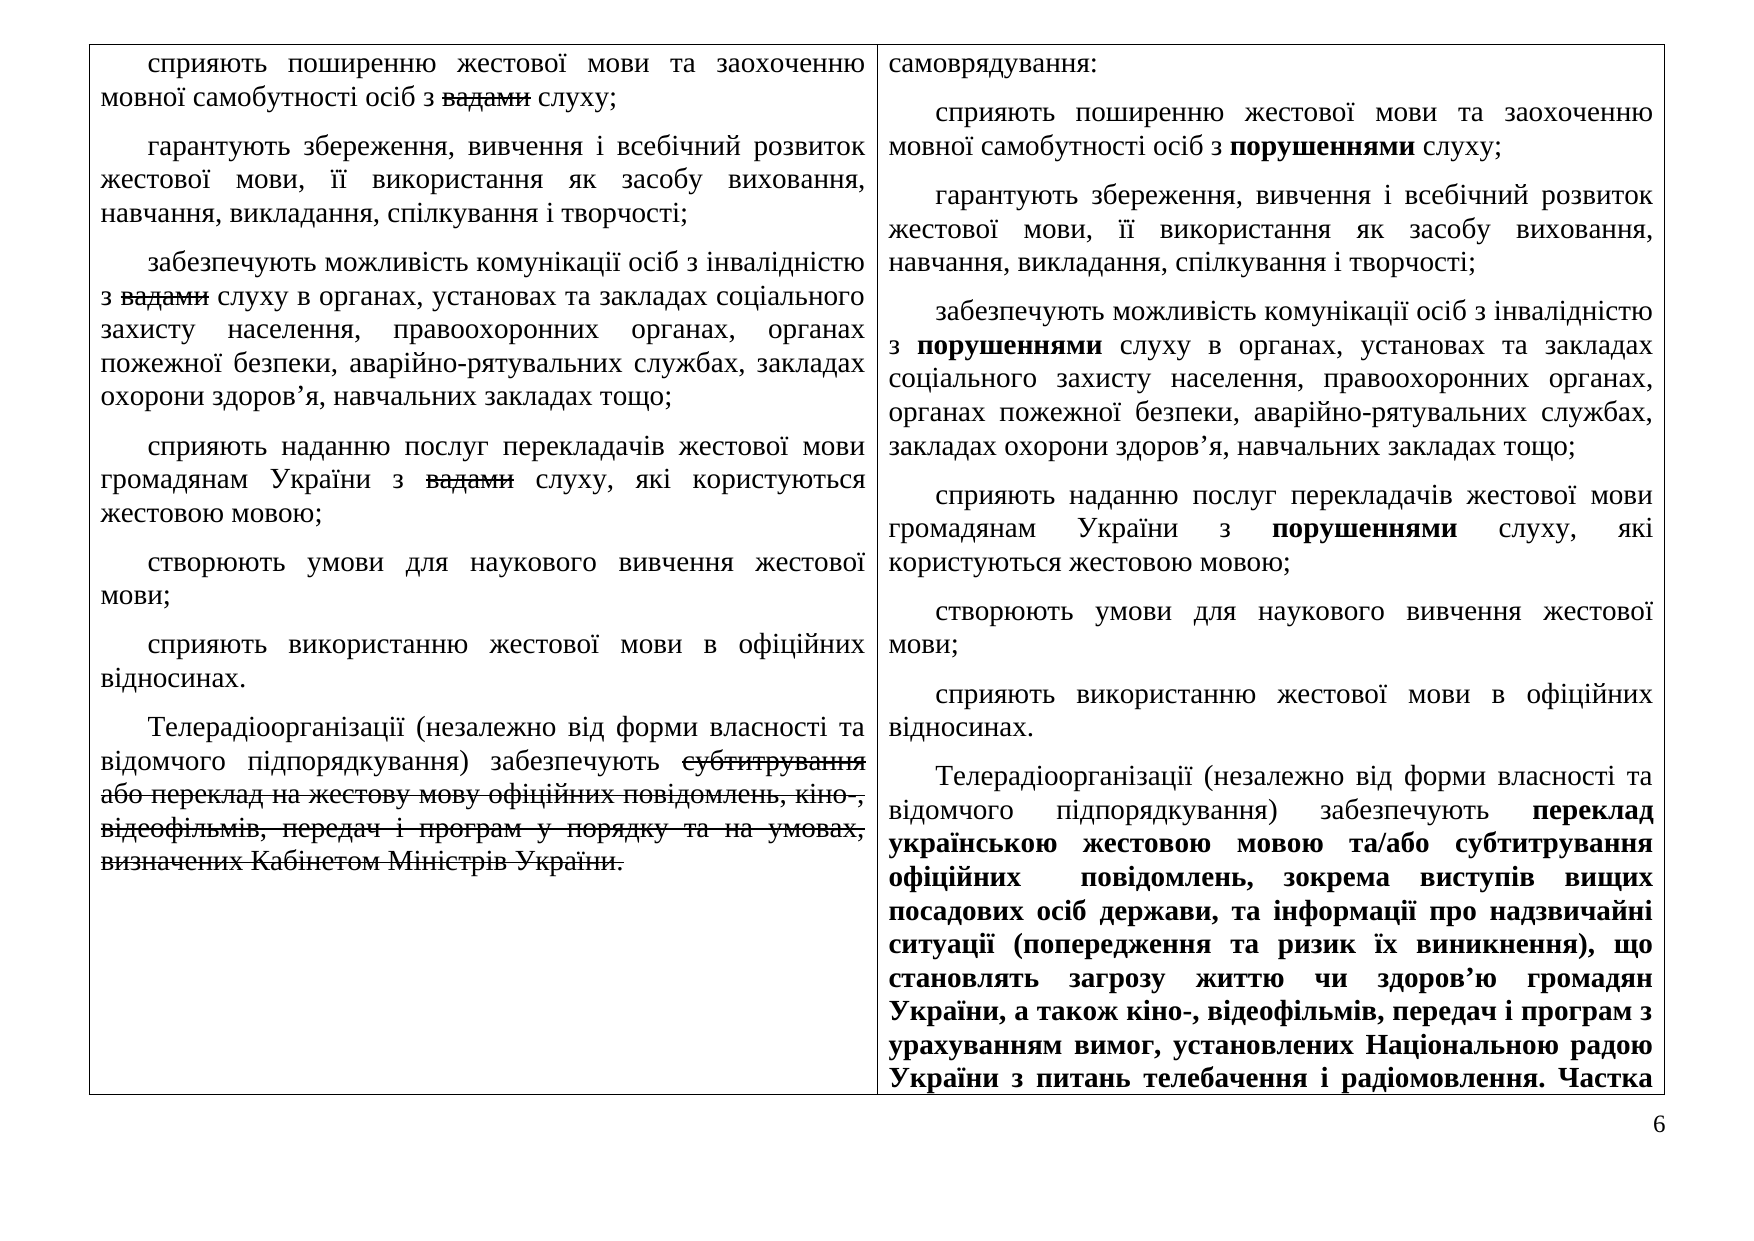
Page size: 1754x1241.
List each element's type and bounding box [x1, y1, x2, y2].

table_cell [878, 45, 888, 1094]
table_cell [90, 45, 877, 1094]
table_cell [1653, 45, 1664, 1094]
